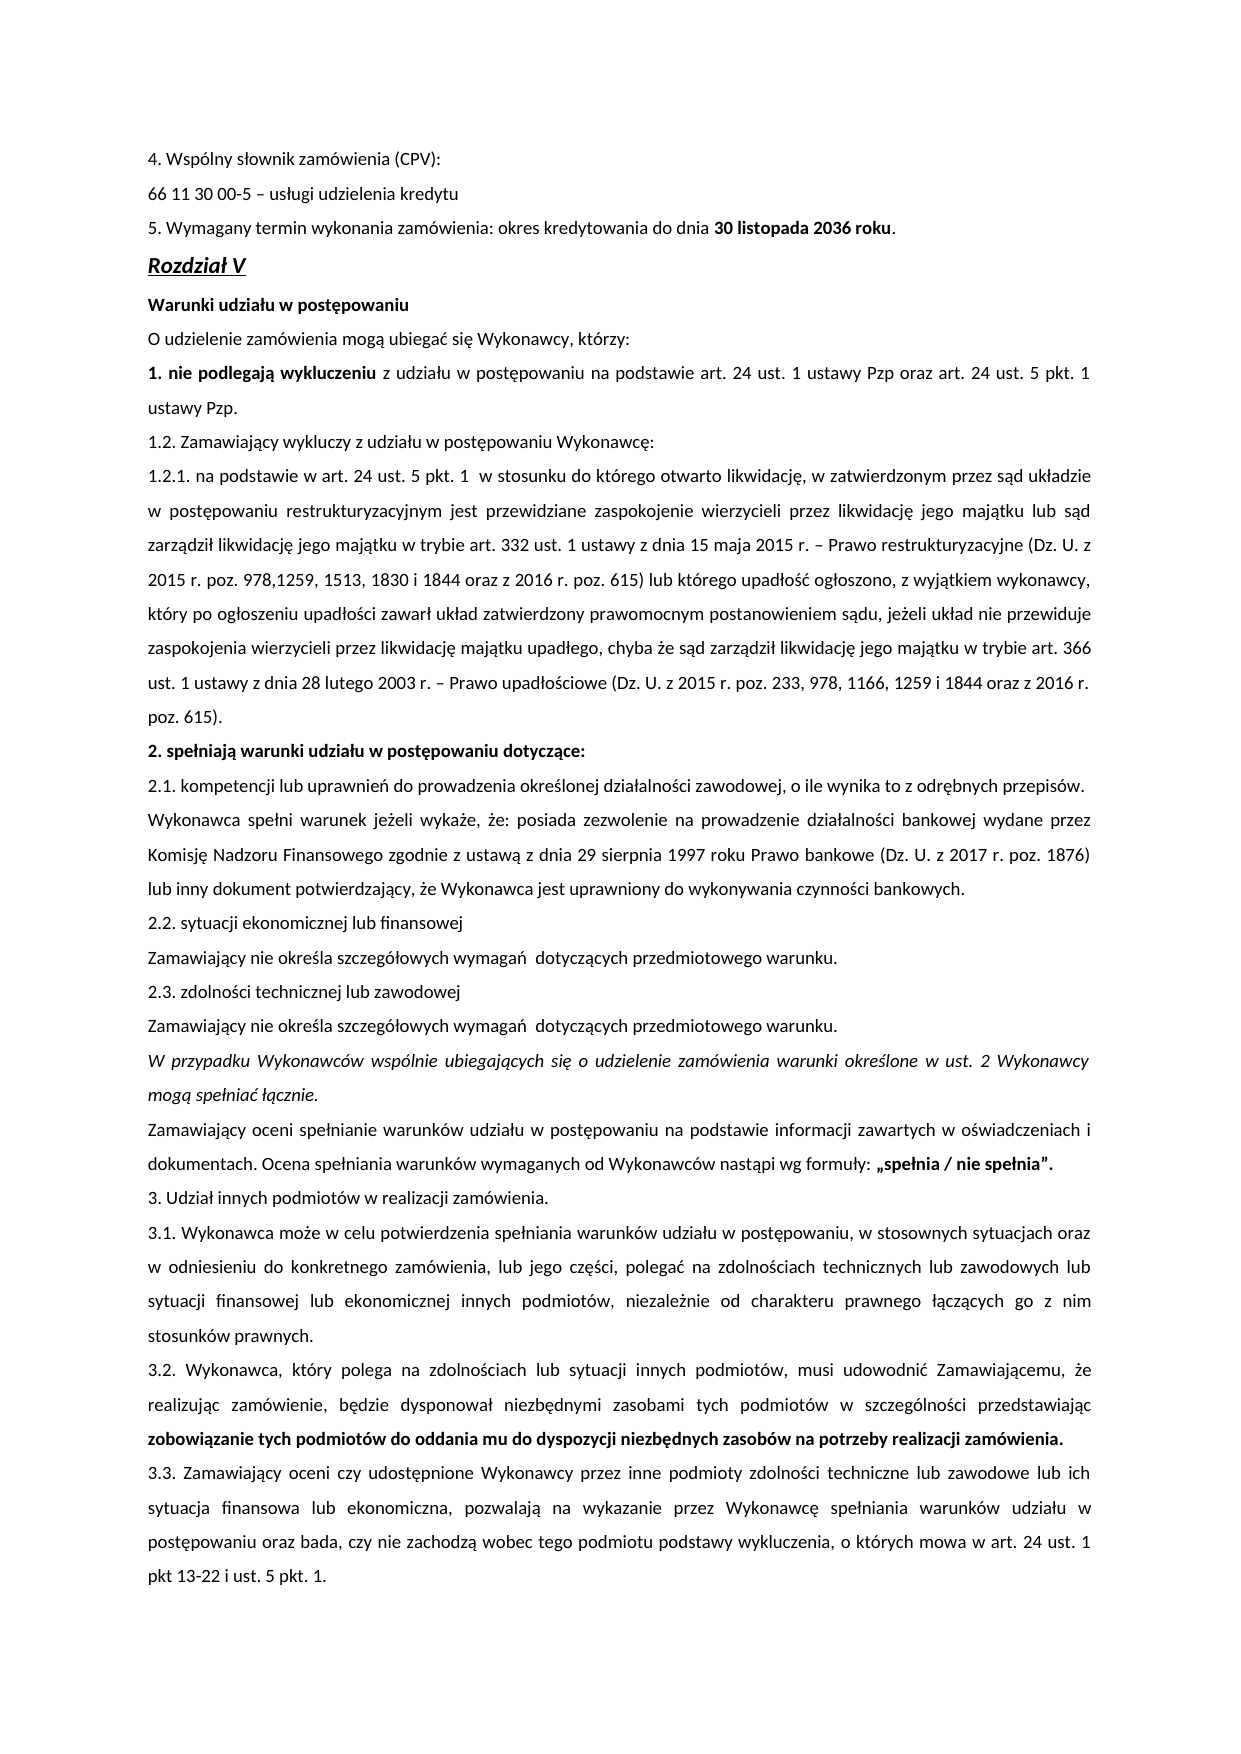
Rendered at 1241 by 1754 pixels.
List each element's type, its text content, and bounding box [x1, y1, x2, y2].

text 1.2. Zamawiający wykluczy z udziału w postępowaniu Wykonawcę: [148, 430, 1093, 453]
text 3.3. Zamawiający oceni czy udostępnione Wykonawcy przez inne podmioty zdolności techniczne lub zawodowe lub ich sytuacja finansowa lub ekonomiczna, pozwalają na wykazanie przez Wykonawcę spełniania warunków udziału w postępowaniu oraz bada, czy nie zachodzą wobec tego podmiotu podstawy wykluczenia, o których mowa w art. 24 ust. 1 pkt 13-22 i ust. 5 pkt. 1. [148, 1461, 1093, 1587]
text Rozdział V [148, 251, 1093, 279]
text 2. spełniają warunki udziału w postępowaniu dotyczące: [148, 739, 1093, 762]
text 5. Wymagany termin wykonania zamówienia: okres kredytowania do dnia 30 listopada 2036 roku. [148, 216, 1093, 239]
text 3.2. Wykonawca, który polega na zdolnościach lub sytuacji innych podmiotów, musi udowodnić Zamawiającemu, że realizując zamówienie, będzie dysponował niezbędnymi zasobami tych podmiotów w szczególności przedstawiając zobowiązanie tych podmiotów do oddania mu do dyspozycji niezbędnych zasobów na potrzeby realizacji zamówienia. [148, 1358, 1093, 1450]
text 4. Wspólny słownik zamówienia (CPV): [148, 148, 1093, 171]
text W przypadku Wykonawców wspólnie ubiegających się o udzielenie zamówienia warunki określone w ust. 2 Wykonawcy mogą spełniać łącznie. [148, 1049, 1093, 1106]
text 1.2.1. na podstawie w art. 24 ust. 5 pkt. 1 w stosunku do którego otwarto likwidację, w zatwierdzonym przez sąd układzie w postępowaniu restrukturyzacyjnym jest przewidziane zaspokojenie wierzycieli przez likwidację jego majątku lub sąd zarządził likwidację jego majątku w trybie art. 332 ust. 1 ustawy z dnia 15 maja 2015 r. – Prawo restrukturyzacyjne (Dz. U. z 2015 r. poz. 978,1259, 1513, 1830 i 1844 oraz z 2016 r. poz. 615) lub którego upadłość ogłoszono, z wyjątkiem wykonawcy, który po ogłoszeniu upadłości zawarł układ zatwierdzony prawomocnym postanowieniem sądu, jeżeli układ nie przewiduje zaspokojenia wierzycieli przez likwidację majątku upadłego, chyba że sąd zarządził likwidację jego majątku w trybie art. 366 ust. 1 ustawy z dnia 28 lutego 2003 r. – Prawo upadłościowe (Dz. U. z 2015 r. poz. 233, 978, 1166, 1259 i 1844 oraz z 2016 r. poz. 615). [148, 464, 1093, 728]
text Zamawiający nie określa szczegółowych wymagań dotyczących przedmiotowego warunku. [148, 946, 1093, 969]
text Zamawiający nie określa szczegółowych wymagań dotyczących przedmiotowego warunku. [148, 1014, 1093, 1037]
text 3. Udział innych podmiotów w realizacji zamówienia. [148, 1186, 1093, 1209]
text Wykonawca spełni warunek jeżeli wykaże, że: posiada zezwolenie na prowadzenie działalności bankowej wydane przez Komisję Nadzoru Finansowego zgodnie z ustawą z dnia 29 sierpnia 1997 roku Prawo bankowe (Dz. U. z 2017 r. poz. 1876) lub inny dokument potwierdzający, że Wykonawca jest uprawniony do wykonywania czynności bankowych. [148, 808, 1093, 900]
text 2.2. sytuacji ekonomicznej lub finansowej [148, 911, 1093, 934]
text 3.1. Wykonawca może w celu potwierdzenia spełniania warunków udziału w postępowaniu, w stosownych sytuacjach oraz w odniesieniu do konkretnego zamówienia, lub jego części, polegać na zdolnościach technicznych lub zawodowych lub sytuacji finansowej lub ekonomicznej innych podmiotów, niezależnie od charakteru prawnego łączących go z nim stosunków prawnych. [148, 1221, 1093, 1347]
text 2.3. zdolności technicznej lub zawodowej [148, 980, 1093, 1003]
text 1. nie podlegają wykluczeniu z udziału w postępowaniu na podstawie art. 24 ust. 1 ustawy Pzp oraz art. 24 ust. 5 pkt. 1 ustawy Pzp. [148, 361, 1093, 419]
text O udzielenie zamówienia mogą ubiegać się Wykonawcy, którzy: [148, 327, 1093, 350]
text Warunki udziału w postępowaniu [148, 293, 1093, 316]
text 2.1. kompetencji lub uprawnień do prowadzenia określonej działalności zawodowej, o ile wynika to z odrębnych przepisów. [148, 774, 1093, 797]
text 66 11 30 00-5 – usługi udzielenia kredytu [148, 182, 1093, 205]
text Zamawiający oceni spełnianie warunków udziału w postępowaniu na podstawie informacji zawartych w oświadczeniach i dokumentach. Ocena spełniania warunków wymaganych od Wykonawców nastąpi wg formuły: „spełnia / nie spełnia”. [148, 1118, 1093, 1175]
